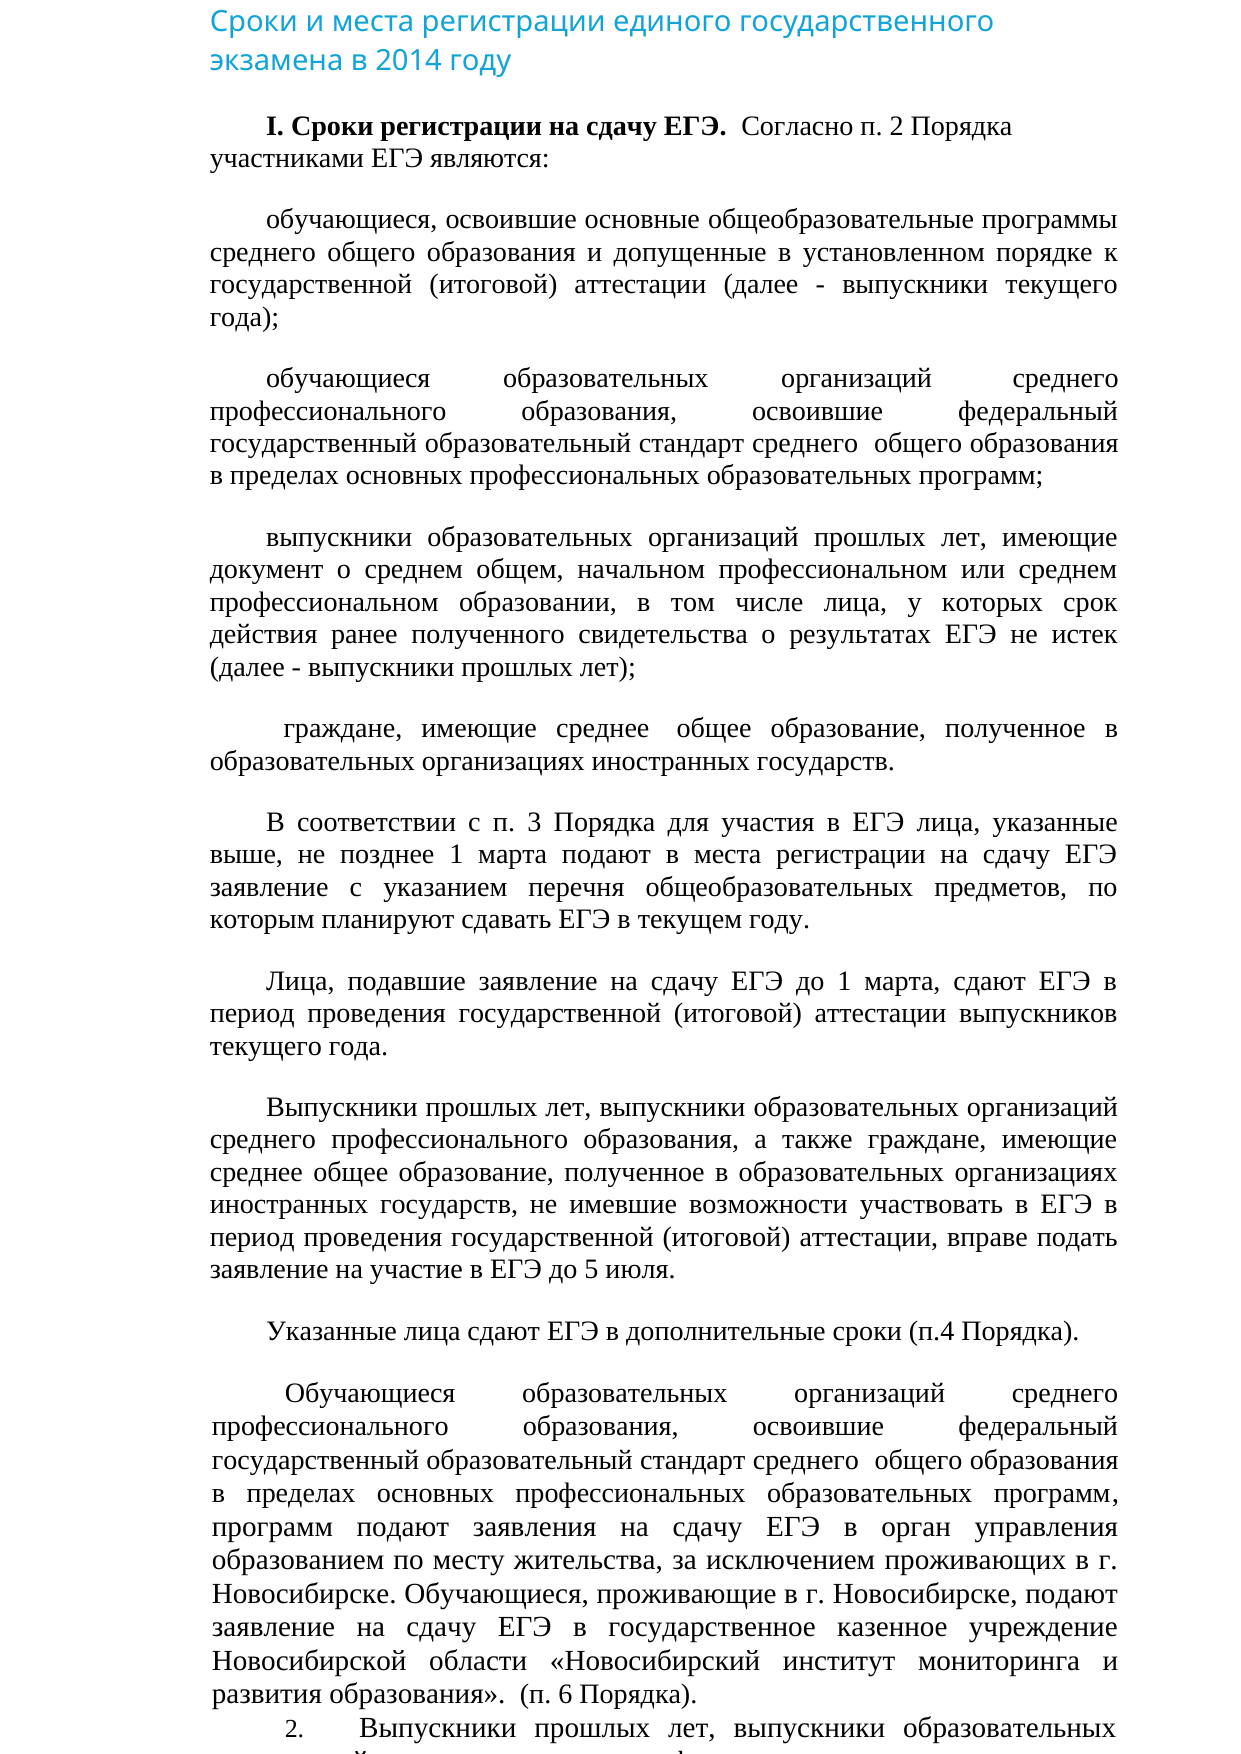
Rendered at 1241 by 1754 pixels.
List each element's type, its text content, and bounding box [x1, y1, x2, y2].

table_header Сроки и места регистрации единого государственного экзамена в 2014 году I. Сроки регистрации на сдачу ЕГЭ. Согласно п. 2 Порядка участниками ЕГЭ являются: обучающиеся, освоившие основные общеобразовательные программы среднего общего образования и допущенные в установленном порядке к государственной (итоговой) аттестации (далее - выпускники текущего года); обучающиеся образовательных организаций среднего профессионального образования, освоившие федеральный государственный образовательный стандарт среднего общего образования в пределах основных профессиональных образовательных программ; выпускники образовательных организаций прошлых лет, имеющие документ о среднем общем, начальном профессиональном или среднем профессиональном образовании, в том числе лица, у которых срок действия ранее полученного свидетельства о результатах ЕГЭ не истек (далее - выпускники прошлых лет); граждане, имеющие среднее общее образование, полученное в образовательных организациях иностранных государств. В соответствии с п. 3 Порядка для участия в ЕГЭ лица, указанные выше, не позднее 1 марта подают в места регистрации на сдачу ЕГЭ заявление с указанием перечня общеобразовательных предметов, по которым планируют сдавать ЕГЭ в текущем году. Лица, подавшие заявление на сдачу ЕГЭ до 1 марта, сдают ЕГЭ в период проведения государственной (итоговой) аттестации выпускников текущего года. Выпускники прошлых лет, выпускники образовательных организаций среднего профессионального образования, а также граждане, имеющие среднее общее образование, полученное в образовательных организациях иностранных государств, не имевшие возможности участвовать в ЕГЭ в период проведения государственной (итоговой) аттестации, вправе подать заявление на участие в ЕГЭ до 5 июля. Указанные лица сдают ЕГЭ в дополнительные сроки (п.4 Порядка). Обучающиеся образовательных организаций среднего профессионального образования, освоившие федеральный государственный образовательный стандарт среднего общего образования в пределах основных профессиональных образовательных программ, программ подают заявления на сдачу ЕГЭ в орган управления образованием по месту жительства, за исключением проживающих в г. Новосибирске. Обучающиеся, проживающие в г. Новосибирске, подают заявление на сдачу ЕГЭ в государственное казенное учреждение Новосибирской области «Новосибирский институт мониторинга и развития образования». (п. 6 Порядка). Выпускники прошлых лет, выпускники образовательных организаций начального профессионального и среднего профессионального образования, а также граждане, имеющие среднее общее образование, полученное в образовательных учреждениях иностранных государств, не имевшие возможности участвовать в ЕГЭ в основной период, подают заявление на сдачу ЕГЭ в дополнительный период в государственное казенное учреждение Новосибирской области «Новосибирский институт мониторинга и развития образования». (п.7 Порядка) II. Места регистрации на сдачу ЕГЭ. [177, 0, 1151, 1754]
